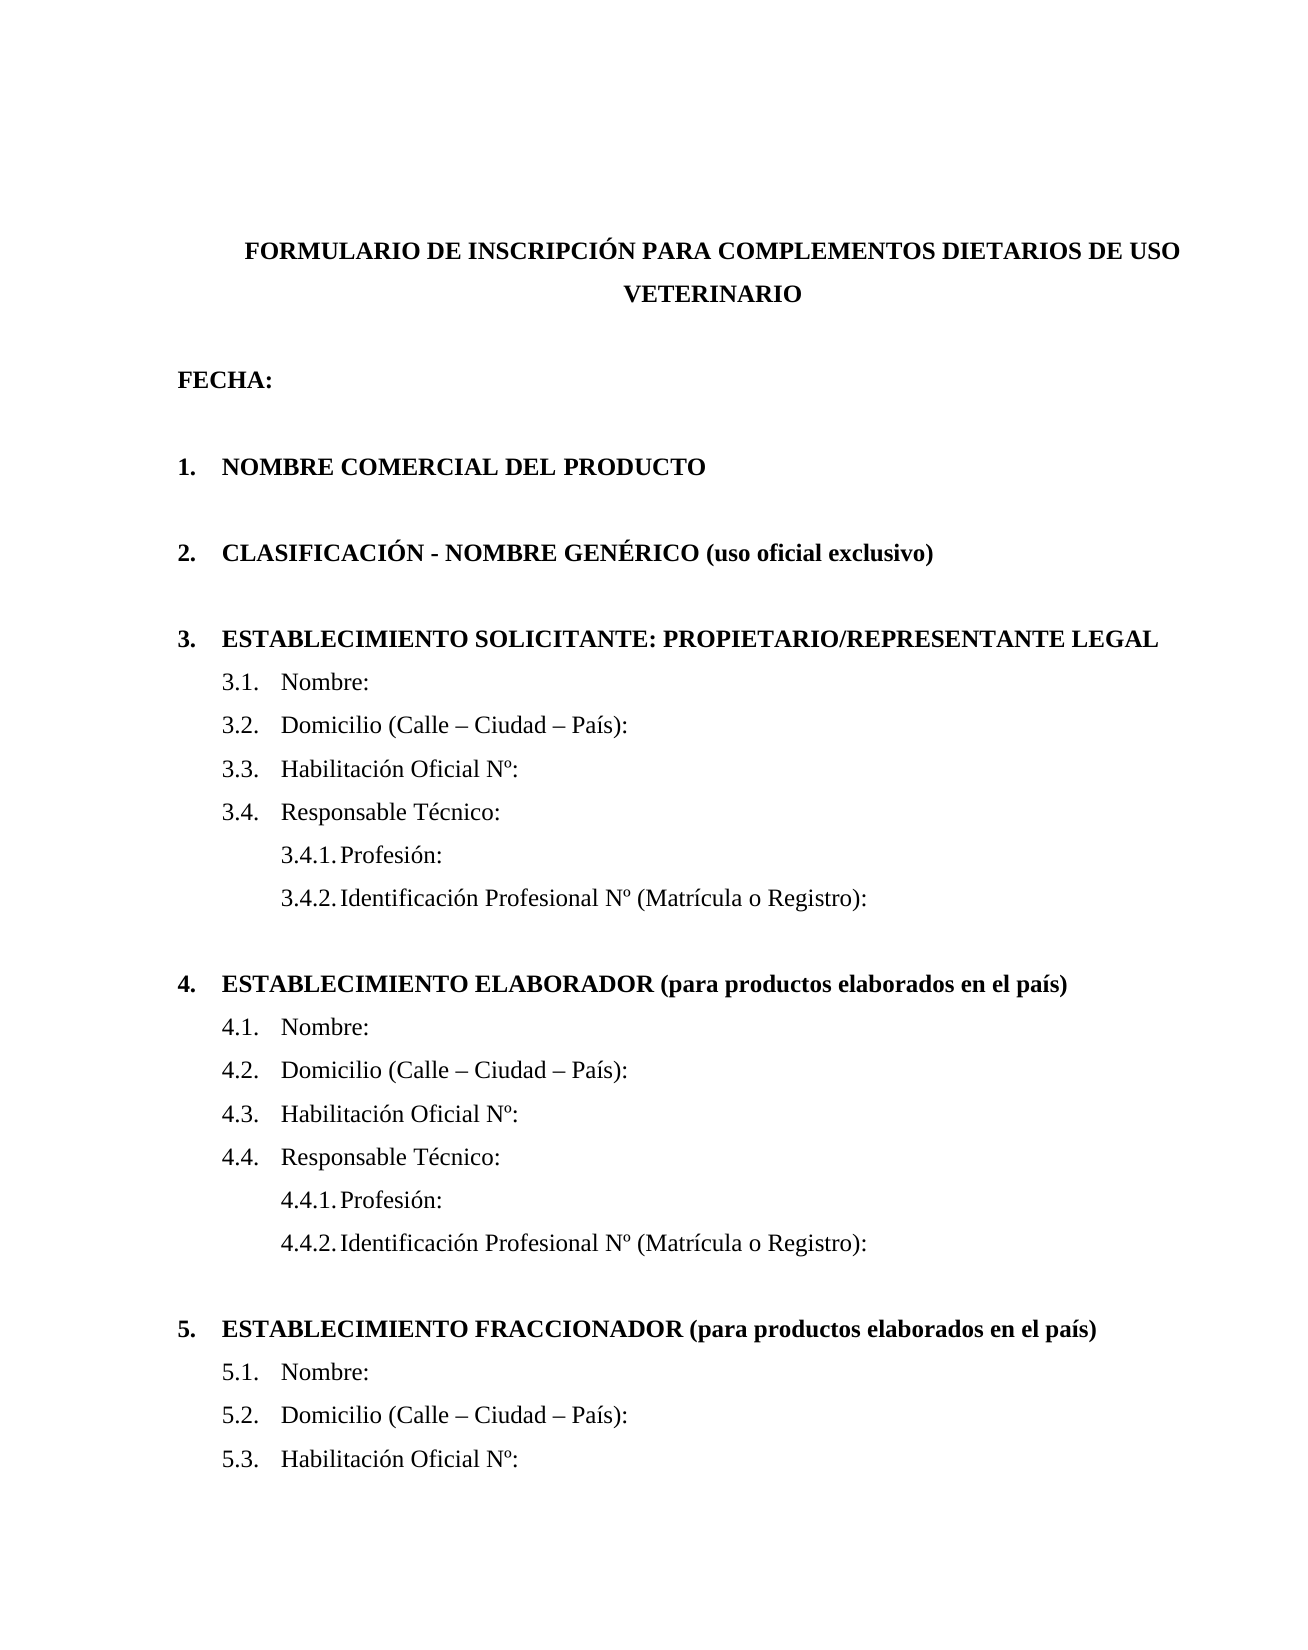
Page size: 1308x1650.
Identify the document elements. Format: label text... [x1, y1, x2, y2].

list CLASIFICACIÓN - NOMBRE GENÉRICO (uso oficial exclusivo) [177, 538, 1248, 567]
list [281, 1228, 1248, 1257]
text FECHA: [177, 366, 1248, 394]
list Habilitación Oficial Nº: [222, 754, 1248, 782]
list Nombre: [222, 1012, 1248, 1041]
list ESTABLECIMIENTO SOLICITANTE: PROPIETARIO/REPRESENTANTE LEGAL [177, 624, 1248, 653]
list NOMBRE COMERCIAL DEL PRODUCTO [177, 452, 1248, 481]
list Identificación Profesional Nº (Matrícula o Registro): [281, 883, 1248, 912]
list Responsable Técnico: [222, 1142, 1248, 1171]
list Nombre: [222, 1357, 1248, 1386]
text FORMULARIO DE INSCRIPCIÓN PARA COMPLEMENTOS DIETARIOS DE USO VETERINARIO [177, 236, 1248, 308]
list ESTABLECIMIENTO ELABORADOR (para productos elaborados en el país) [177, 969, 1248, 998]
list Domicilio (Calle – Ciudad – País): [222, 711, 1248, 739]
list Profesión: [281, 1185, 1248, 1214]
list Habilitación Oficial Nº: [222, 1099, 1248, 1127]
list Domicilio (Calle – Ciudad – País): [222, 1056, 1248, 1084]
list Responsable Técnico: [222, 797, 1248, 826]
list ESTABLECIMIENTO FRACCIONADOR (para productos elaborados en el país) [177, 1314, 1248, 1343]
list Nombre: [222, 667, 1248, 696]
list Domicilio (Calle – Ciudad – País): [222, 1401, 1248, 1429]
list Profesión: [281, 840, 1248, 869]
list Habilitación Oficial Nº: [222, 1444, 1248, 1472]
